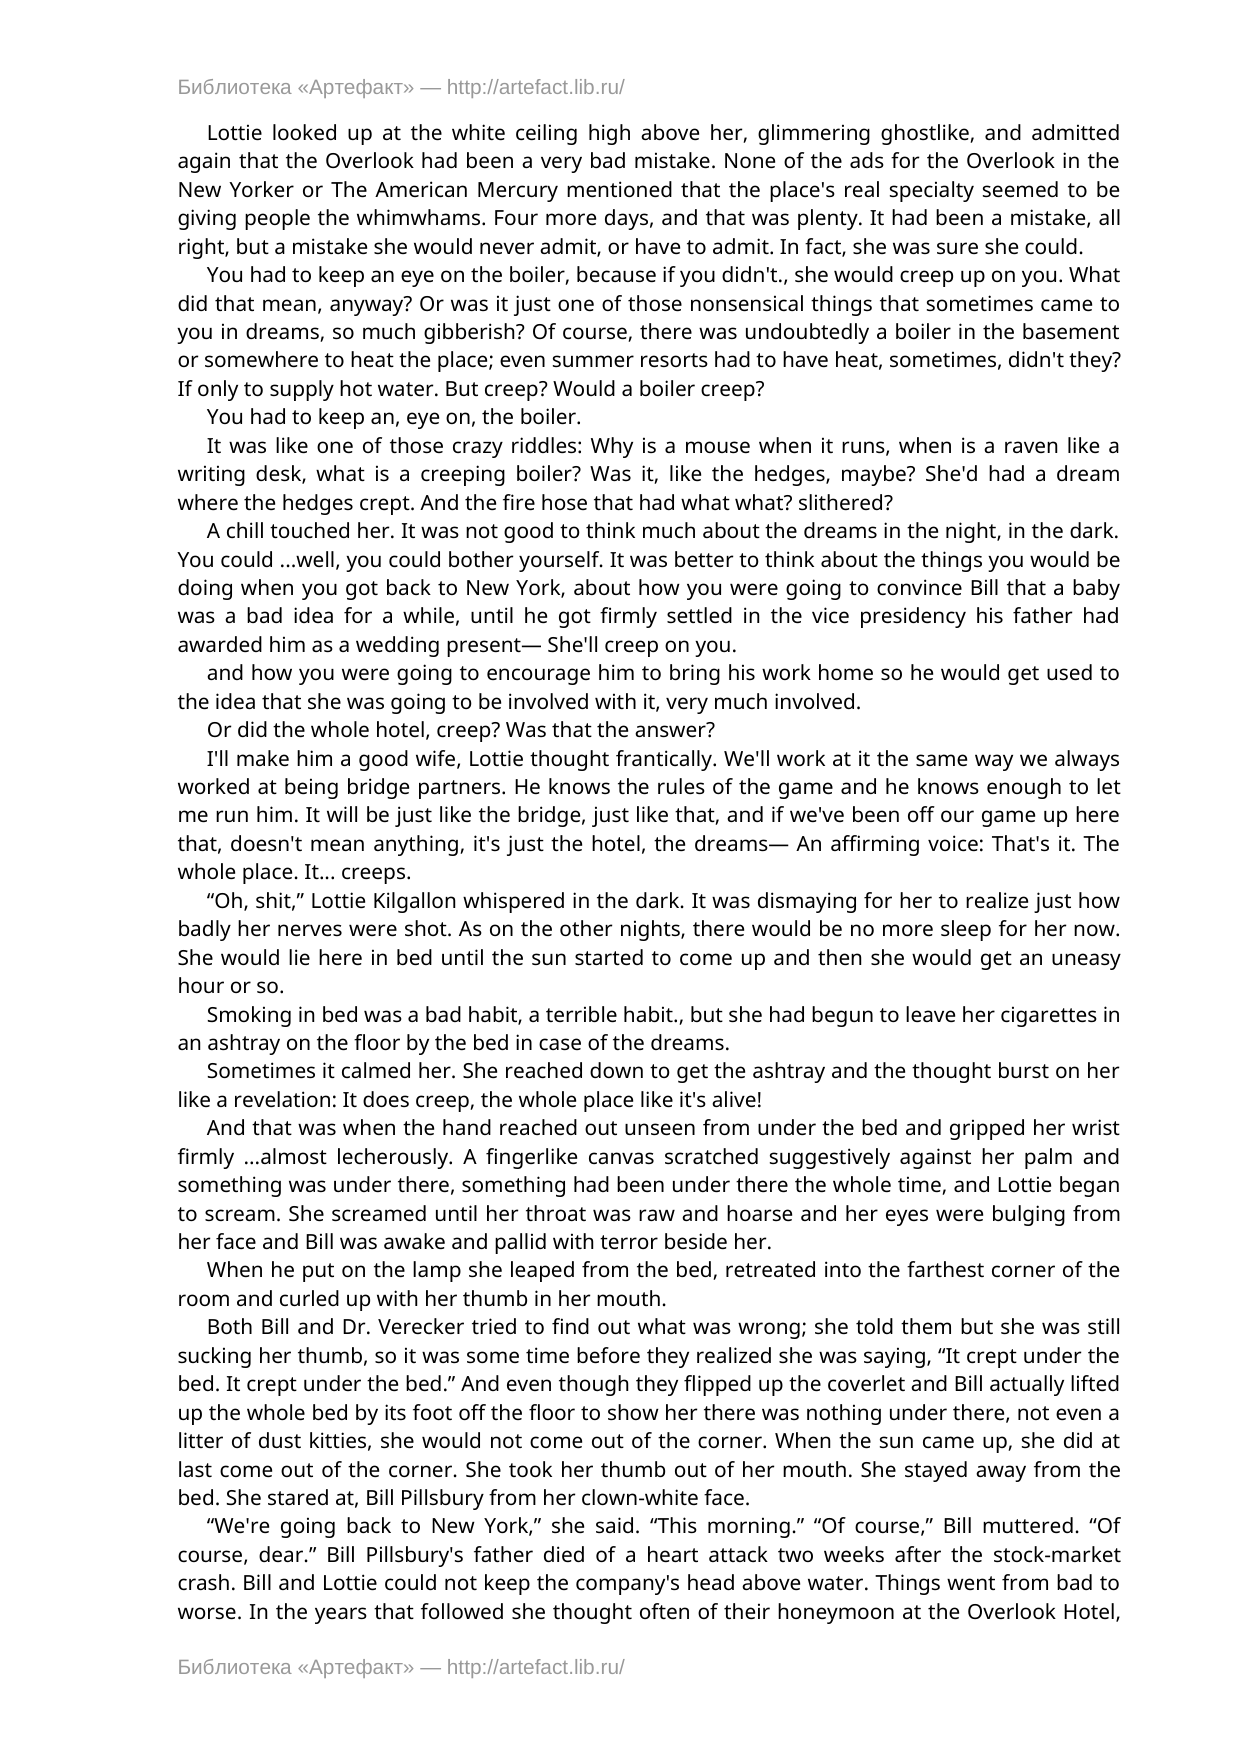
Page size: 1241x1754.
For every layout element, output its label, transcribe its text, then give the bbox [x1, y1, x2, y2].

text Both Bill and Dr. Verecker tried to find out what was wrong; she told them but she was still sucking her thumb, so it was some time before they realized she was saying, “It crept under the bed. It crept under the bed.” And even though they flipped up the coverlet and Bill actually lifted up the whole bed by its foot off the floor to show her there was nothing under there, not even a litter of dust kitties, she would not come out of the corner. When the sun came up, she did at last come out of the corner. She took her thumb out of her mouth. She stayed away from the bed. She stared at, Bill Pillsbury from her clown-white face. [177, 1312, 1122, 1512]
text and how you were going to encourage him to bring his work home so he would get used to the idea that she was going to be involved with it, very much involved. [177, 658, 1122, 715]
text You had to keep an eye on the boiler, because if you didn't., she would creep up on you. What did that mean, anyway? Or was it just one of those nonsensical things that sometimes came to you in dreams, so much gibberish? Of course, there was undoubtedly a boiler in the basement or somewhere to heat the place; even summer resorts had to have heat, sometimes, didn't they? If only to supply hot water. But creep? Would a boiler creep? [177, 260, 1122, 402]
text I'll make him a good wife, Lottie thought frantically. We'll work at it the same way we always worked at being bridge partners. He knows the rules of the game and he knows enough to let me run him. It will be just like the bridge, just like that, and if we've been off our game up here that, doesn't mean anything, it's just the hotel, the dreams— An affirming voice: That's it. The whole place. It... creeps. [177, 744, 1122, 886]
text “Oh, shit,” Lottie Kilgallon whispered in the dark. It was dismaying for her to realize just how badly her nerves were shot. As on the other nights, there would be no more sleep for her now. She would lie here in bed until the sun started to come up and then she would get an uneasy hour or so. [177, 886, 1122, 1000]
text Sometimes it calmed her. She reached down to get the ashtray and the thought burst on her like a revelation: It does creep, the whole place like it's alive! [177, 1057, 1122, 1113]
text A chill touched her. It was not good to think much about the dreams in the night, in the dark. You could ...well, you could bother yourself. It was better to think about the things you would be doing when you got back to New York, about how you were going to convince Bill that a baby was a bad idea for a while, until he got firmly settled in the vice presidency his father had awarded him as a wedding present— She'll creep on you. [177, 516, 1122, 658]
text Lottie looked up at the white ceiling high above her, glimmering ghostlike, and admitted again that the Overlook had been a very bad mistake. None of the ads for the Overlook in the New Yorker or The American Mercury mentioned that the place's real specialty seemed to be giving people the whimwhams. Four more days, and that was plenty. It had been a mistake, all right, but a mistake she would never admit, or have to admit. In fact, she was sure she could. [177, 118, 1122, 260]
text Or did the whole hotel, creep? Was that the answer? [177, 715, 1122, 744]
text Smoking in bed was a bad habit, a terrible habit., but she had begun to leave her cigarettes in an ashtray on the floor by the bed in case of the dreams. [177, 1000, 1122, 1057]
text When he put on the lamp she leaped from the bed, retreated into the farthest corner of the room and curled up with her thumb in her mouth. [177, 1256, 1122, 1312]
text You had to keep an, eye on, the boiler. [177, 402, 1122, 431]
text And that was when the hand reached out unseen from under the bed and gripped her wrist firmly ...almost lecherously. A fingerlike canvas scratched suggestively against her palm and something was under there, something had been under there the whole time, and Lottie began to scream. She screamed until her throat was raw and hoarse and her eyes were bulging from her face and Bill was awake and pallid with terror beside her. [177, 1113, 1122, 1256]
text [177, 1512, 1122, 1625]
text It was like one of those crazy riddles: Why is a mouse when it runs, when is a raven like a writing desk, what is a creeping boiler? Was it, like the hedges, maybe? She'd had a dream where the hedges crept. And the fire hose that had what what? slithered? [177, 431, 1122, 516]
